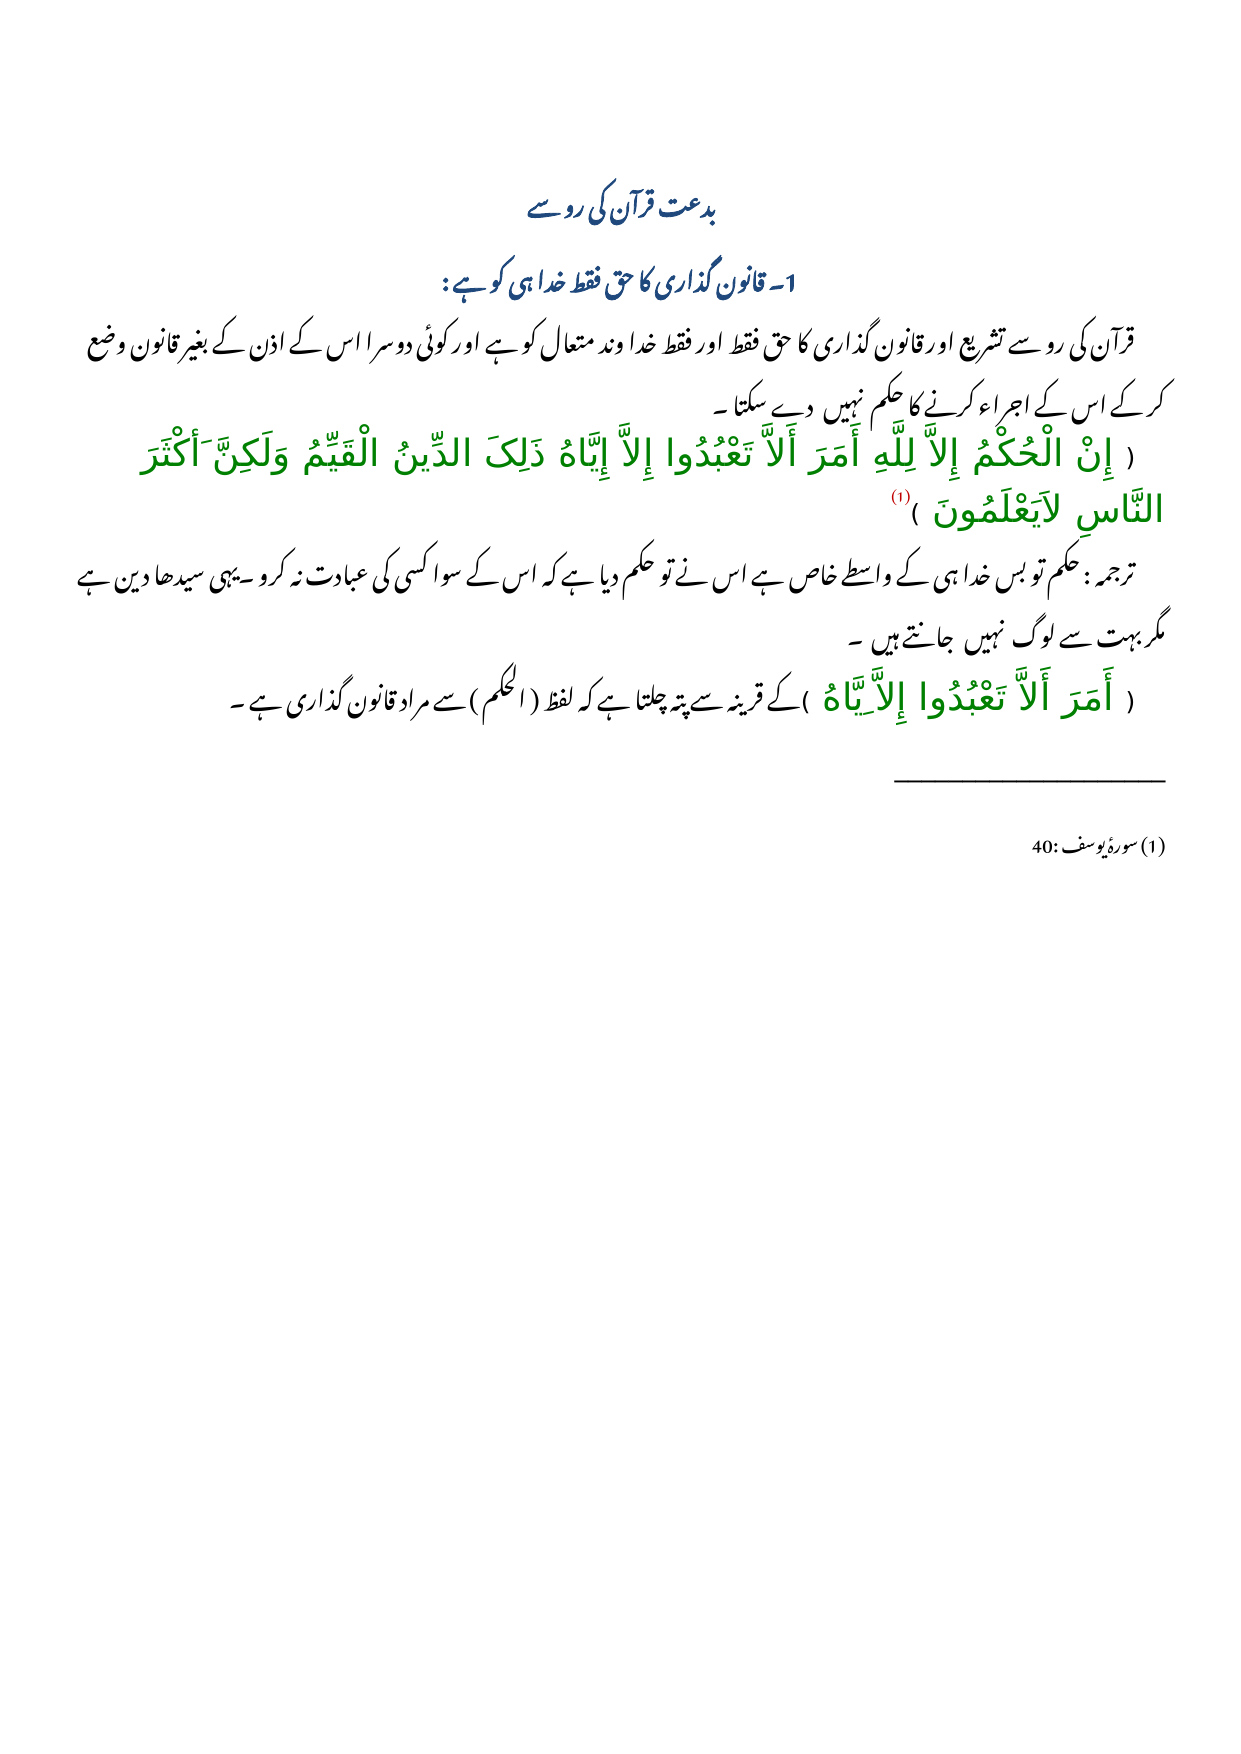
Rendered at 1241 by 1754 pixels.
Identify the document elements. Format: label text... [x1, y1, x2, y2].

text قرآن کی رو سے تشریع اور قانون گذاری کا حق فقط اور فقط خدا وند متعال کو ہے اور کوئی دوسرا اس کے اذن کے بغیر قانون وضع کر کے اس کے اجراء کرنے کا حکم نہیں دے سکتا ۔ [75, 306, 1165, 431]
text ____________________ [75, 725, 1165, 793]
subtitle 1۔ قانون گذاری کا حق فقط خدا ہی کو ہے : [75, 244, 1165, 306]
text ( أَمَرَ أَلاَّ تَعْبُدُوا إِلاَّ ِیَّاهُ )کے قرینہ سے پتہ چلتا ہے کہ لفظ ( الحکم ) سے مراد قانون گذاری ہے ۔ [75, 662, 512, 725]
subtitle بدعت قرآن کی رو سے [75, 106, 1165, 231]
text ترجمہ : حکم تو بس خدا ہی کے واسطے خاص ہے اس نے تو حکم دیا ہے کہ اس کے سوا کسی کی عبادت نہ کرو ۔یہی سیدھا دین ہے مگر بہت سے لوگ نہیں جانتے ہیں ۔ [75, 537, 1165, 662]
text ( أَمَرَ أَلاَّ تَعْبُدُوا إِلاَّ ِیَّاهُ )کے قرینہ سے پتہ چلتا ہے کہ لفظ ( الحکم ) سے مراد قانون گذاری ہے ۔ [484, 662, 1165, 725]
text ( إِنْ الْحُکْمُ إِلاَّ لِلَّهِ أَمَرَ أَلاَّ تَعْبُدُوا إِلاَّ إِیَّاهُ ذَلِکَ الدِّینُ الْقَیِّمُ وَلَکِنَّ َأکْثَرَ النَّاسِ لاَیَعْلَمُونَ )(1) [75, 431, 1165, 537]
text (1) سورۂ یوسف :40 [75, 818, 1165, 864]
